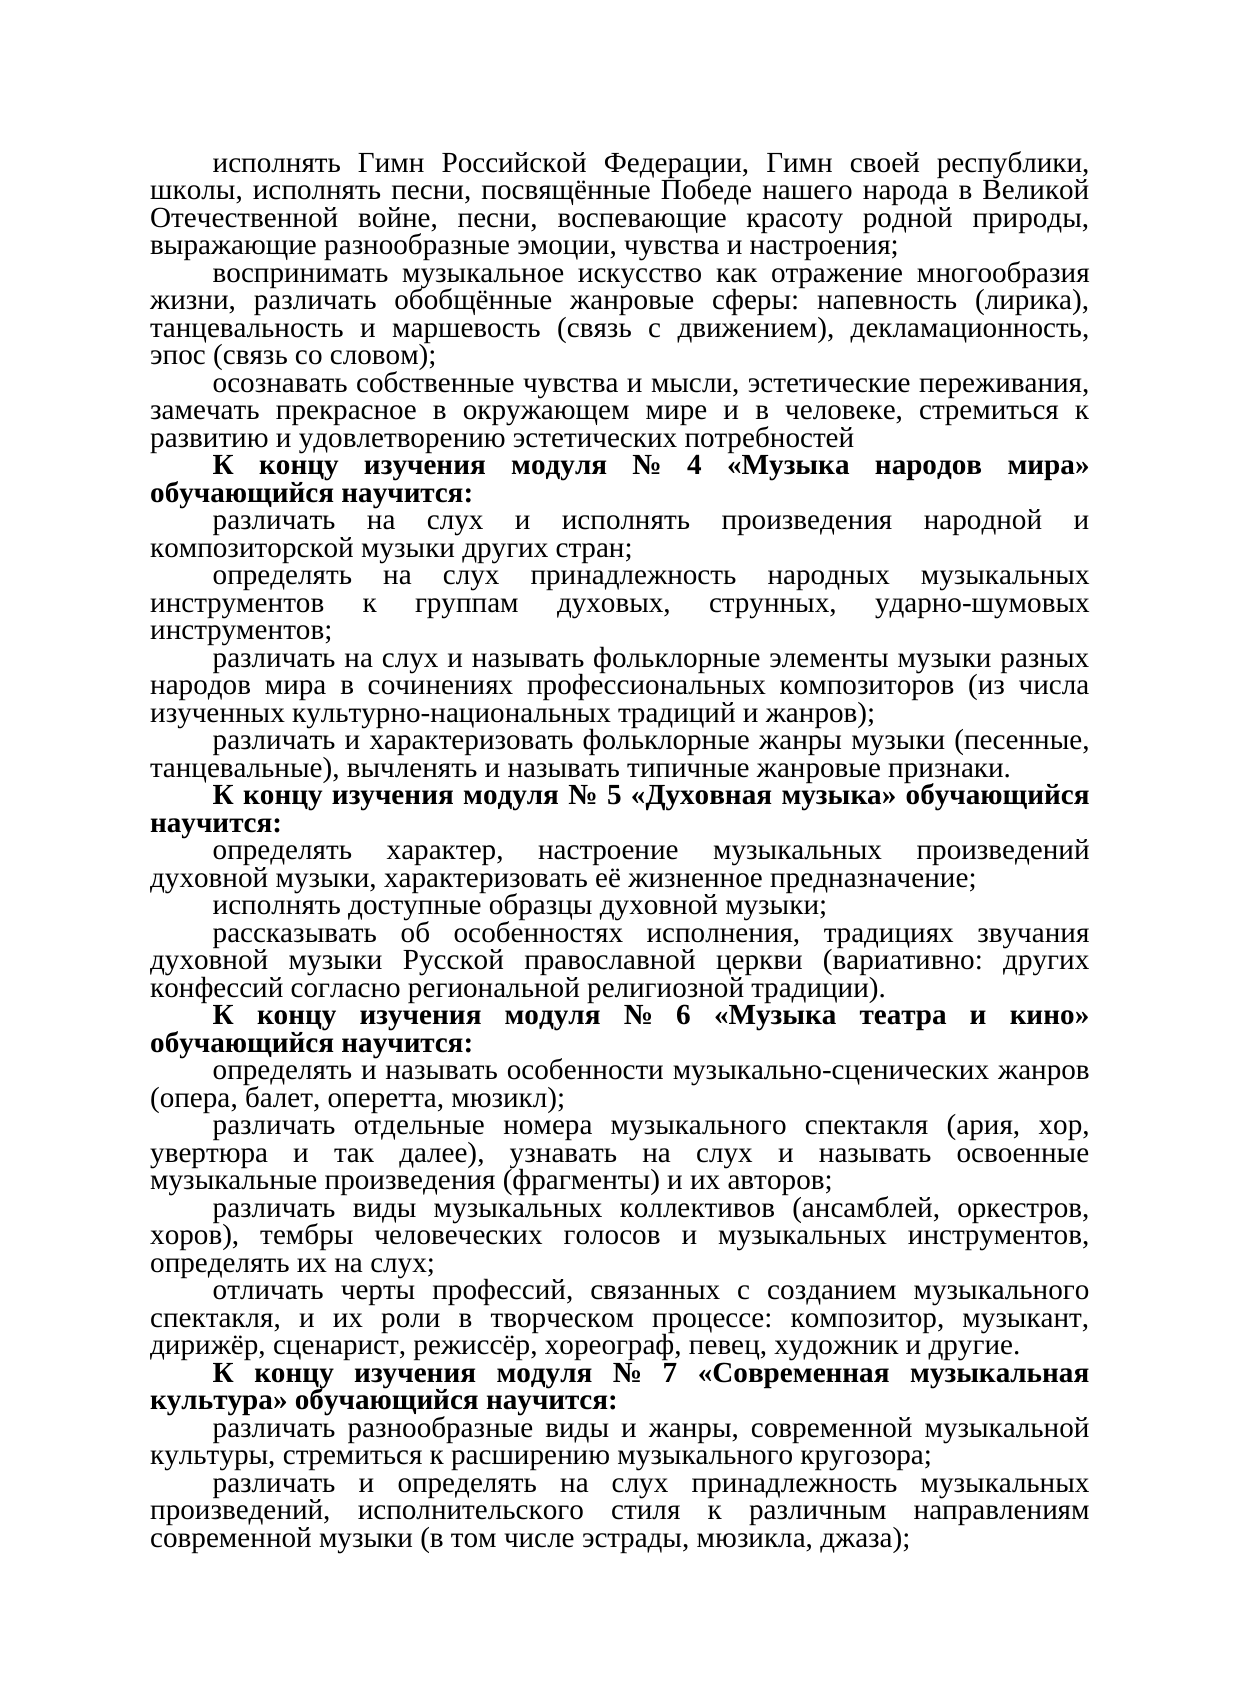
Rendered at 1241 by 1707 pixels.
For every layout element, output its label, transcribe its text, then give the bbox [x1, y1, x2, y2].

text осознавать собственные чувства и мысли, эстетические переживания, замечать прекрасное в окружающем мире и в человеке, стремиться к развитию и удовлетворению эстетических потребностей [150, 370, 1090, 452]
text К концу изучения модуля № 6 «Музыка театра и кино» обучающийся научится: [150, 1002, 1090, 1057]
text определять характер, настроение музыкальных произведений духовной музыки, характеризовать её жизненное предназначение; [150, 837, 1090, 892]
text рассказывать об особенностях исполнения, традициях звучания духовной музыки Русской православной церкви (вариативно: других конфессий согласно региональной религиозной традиции). [150, 920, 1090, 1002]
text К концу изучения модуля № 5 «Духовная музыка» обучающийся научится: [150, 782, 1090, 837]
text исполнять доступные образцы духовной музыки; [150, 892, 1090, 920]
text различать на слух и исполнять произведения народной и композиторской музыки других стран; [150, 507, 1090, 562]
text различать отдельные номера музыкального спектакля (ария, хор, увертюра и так далее), узнавать на слух и называть освоенные музыкальные произведения (фрагменты) и их авторов; [150, 1112, 1090, 1195]
text отличать черты профессий, связанных с созданием музыкального спектакля, и их роли в творческом процессе: композитор, музыкант, дирижёр, сценарист, режиссёр, хореограф, певец, художник и другие. [150, 1277, 1090, 1360]
text определять и называть особенности музыкально-сценических жанров (опера, балет, оперетта, мюзикл); [150, 1057, 1090, 1112]
text различать разнообразные виды и жанры, современной музыкальной культуры, стремиться к расширению музыкального кругозора; [150, 1415, 1090, 1470]
text К концу изучения модуля № 7 «Современная музыкальная культура» обучающийся научится: [150, 1360, 1090, 1415]
text различать на слух и называть фольклорные элементы музыки разных народов мира в сочинениях профессиональных композиторов (из числа изученных культурно-национальных традиций и жанров); [150, 645, 1090, 727]
text определять на слух принадлежность народных музыкальных инструментов к группам духовых, струнных, ударно-шумовых инструментов; [150, 562, 1090, 645]
text различать и характеризовать фольклорные жанры музыки (песенные, танцевальные), вычленять и называть типичные жанровые признаки. [150, 727, 1090, 782]
text К концу изучения модуля № 4 «Музыка народов мира» обучающийся научится: [150, 452, 1090, 507]
text исполнять Гимн Российской Федерации, Гимн своей республики, школы, исполнять песни, посвящённые Победе нашего народа в Великой Отечественной войне, песни, воспевающие красоту родной природы, выражающие разнообразные эмоции, чувства и настроения; [150, 150, 1090, 260]
text различать виды музыкальных коллективов (ансамблей, оркестров, хоров), тембры человеческих голосов и музыкальных инструментов, определять их на слух; [150, 1195, 1090, 1277]
text воспринимать музыкальное искусство как отражение многообразия жизни, различать обобщённые жанровые сферы: напевность (лирика), танцевальность и маршевость (связь с движением), декламационность, эпос (связь со словом); [150, 260, 1090, 370]
text различать и определять на слух принадлежность музыкальных произведений, исполнительского стиля к различным направлениям современной музыки (в том числе эстрады, мюзикла, джаза); [150, 1470, 1090, 1552]
